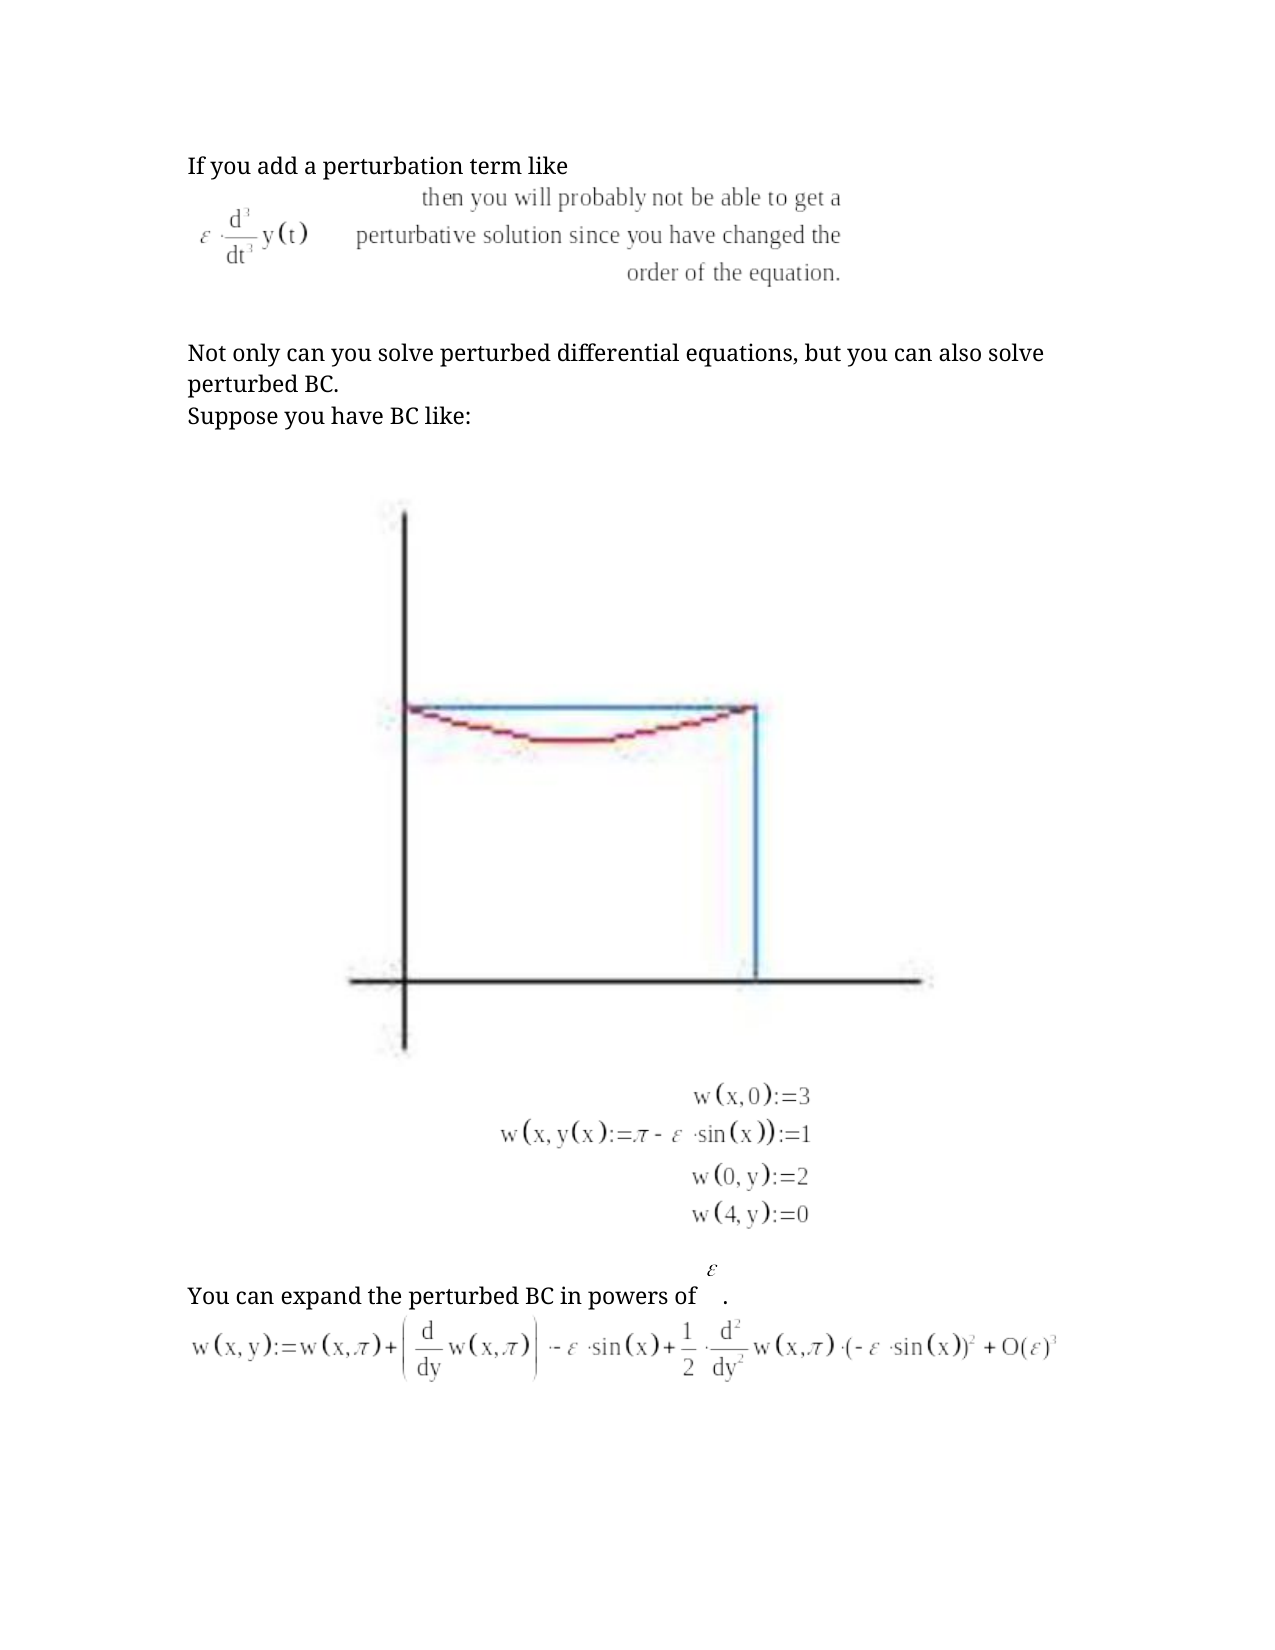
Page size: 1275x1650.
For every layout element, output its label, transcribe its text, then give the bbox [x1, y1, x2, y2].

text If you add a perturbation term like [187, 150, 1087, 314]
text Not only can you solve perturbed differential equations, but you can also solve perturbed BC. Suppose you have BC like: [187, 337, 1087, 462]
picture [333, 485, 942, 1067]
text You can expand the perturbed BC in powers of . [187, 1259, 1087, 1409]
